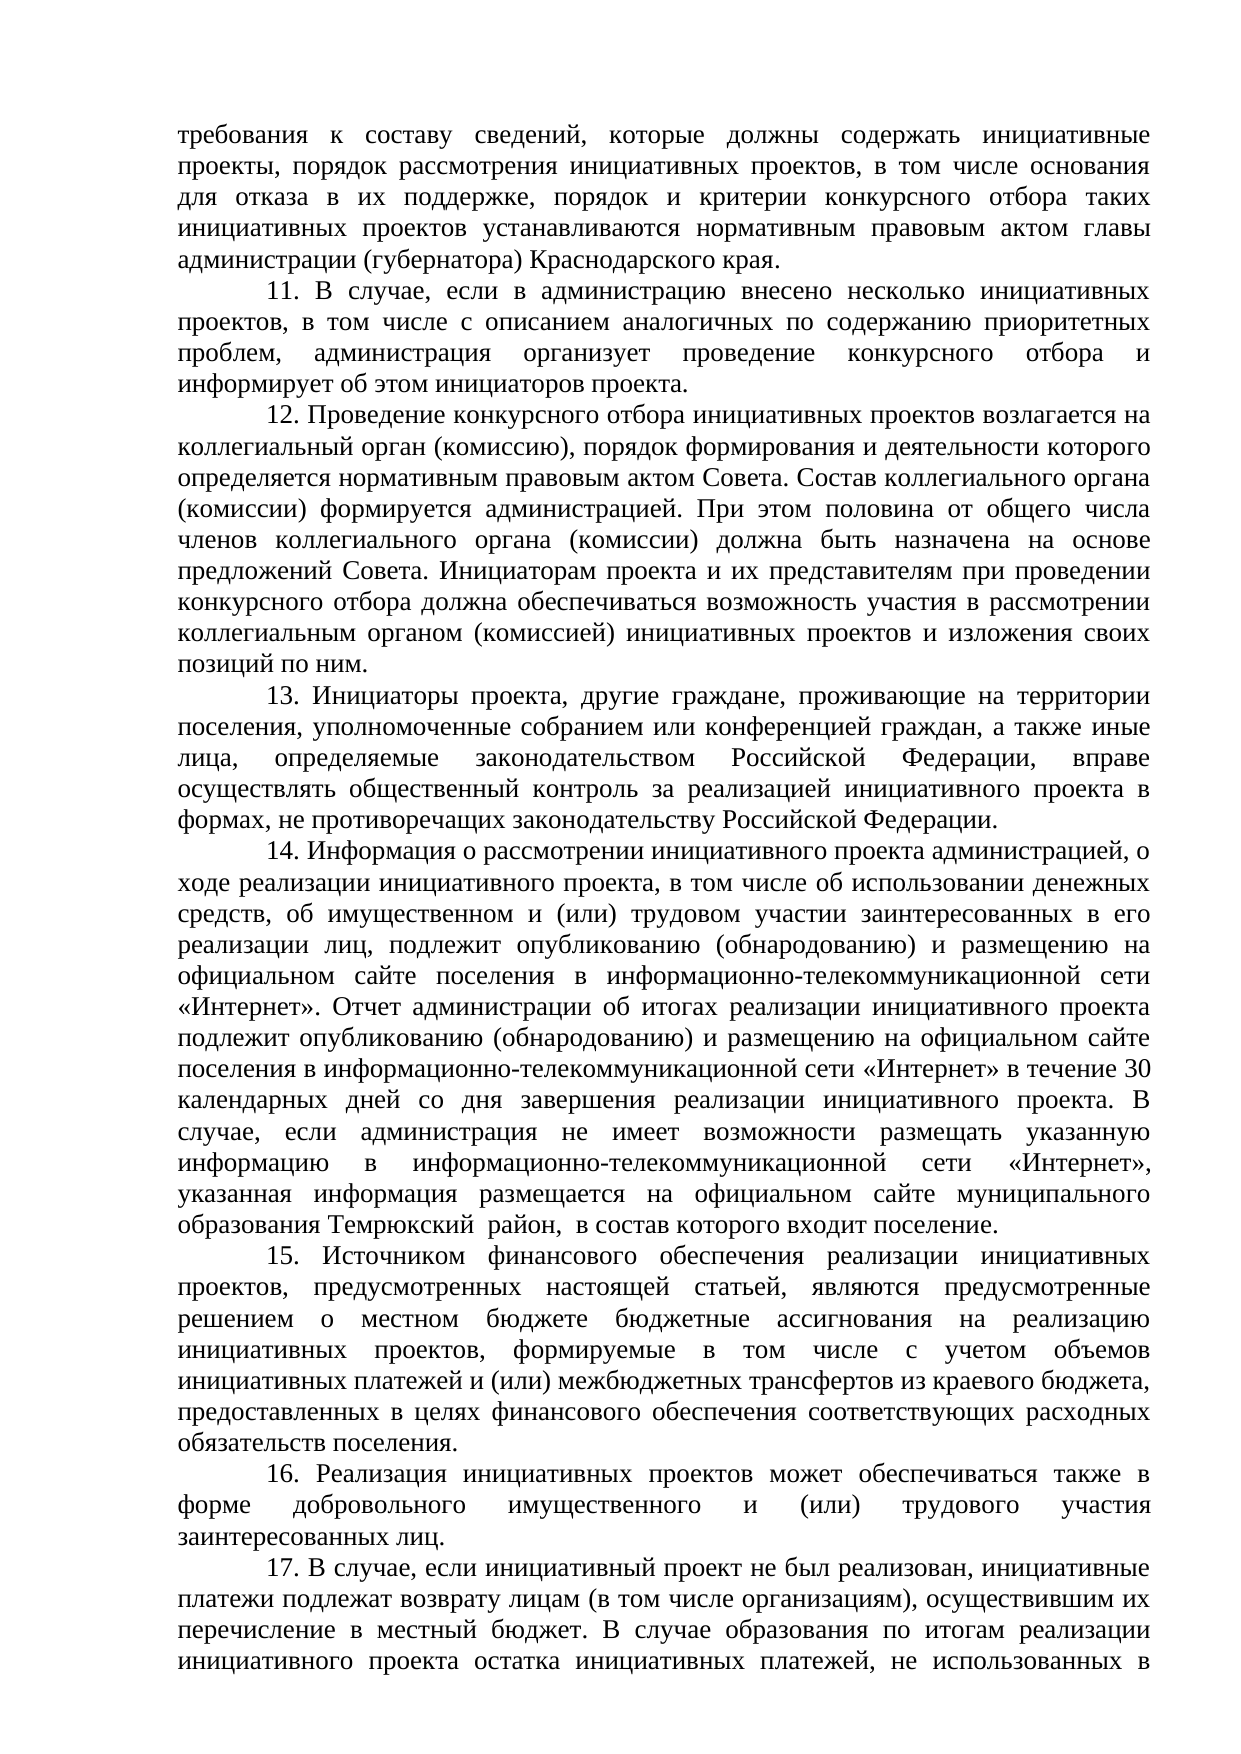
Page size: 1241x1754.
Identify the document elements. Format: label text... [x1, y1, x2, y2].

text 12. Проведение конкурсного отбора инициативных проектов возлагается на коллегиальный орган (комиссию), порядок формирования и деятельности которого определяется нормативным правовым актом Совета. Состав коллегиального органа (комиссии) формируется администрацией. При этом половина от общего числа членов коллегиального органа (комиссии) должна быть назначена на основе предложений Совета. Инициаторам проекта и их представителям при проведении конкурсного отбора должна обеспечиваться возможность участия в рассмотрении коллегиальным органом (комиссией) инициативных проектов и изложения своих позиций по ним. [177, 398, 1152, 679]
text 13. Инициаторы проекта, другие граждане, проживающие на территории поселения, уполномоченные собранием или конференцией граждан, а также иные лица, определяемые законодательством Российской Федерации, вправе осуществлять общественный контроль за реализацией инициативного проекта в формах, не противоречащих законодательству Российской Федерации. [177, 679, 1152, 834]
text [177, 118, 1152, 274]
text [177, 1551, 1152, 1675]
text 14. Информация о рассмотрении инициативного проекта администрацией, о ходе реализации инициативного проекта, в том числе об использовании денежных средств, об имущественном и (или) трудовом участии заинтересованных в его реализации лиц, подлежит опубликованию (обнародованию) и размещению на официальном сайте поселения в информационно-телекоммуникационной сети «Интернет». Отчет администрации об итогах реализации инициативного проекта подлежит опубликованию (обнародованию) и размещению на официальном сайте поселения в информационно-телекоммуникационной сети «Интернет» в течение 30 календарных дней со дня завершения реализации инициативного проекта. В случае, если администрация не имеет возможности размещать указанную информацию в информационно-телекоммуникационной сети «Интернет», указанная информация размещается на официальном сайте муниципального образования Темрюкский район, в состав которого входит поселение. [177, 834, 1152, 1239]
text 16. Реализация инициативных проектов может обеспечиваться также в форме добровольного имущественного и (или) трудового участия заинтересованных лиц. [177, 1457, 1152, 1551]
text 15. Источником финансового обеспечения реализации инициативных проектов, предусмотренных настоящей статьей, являются предусмотренные решением о местном бюджете бюджетные ассигнования на реализацию инициативных проектов, формируемые в том числе с учетом объемов инициативных платежей и (или) межбюджетных трансфертов из краевого бюджета, предоставленных в целях финансового обеспечения соответствующих расходных обязательств поселения. [177, 1239, 1152, 1457]
text 11. В случае, если в администрацию внесено несколько инициативных проектов, в том числе с описанием аналогичных по содержанию приоритетных проблем, администрация организует проведение конкурсного отбора и информирует об этом инициаторов проекта. [177, 274, 1152, 398]
